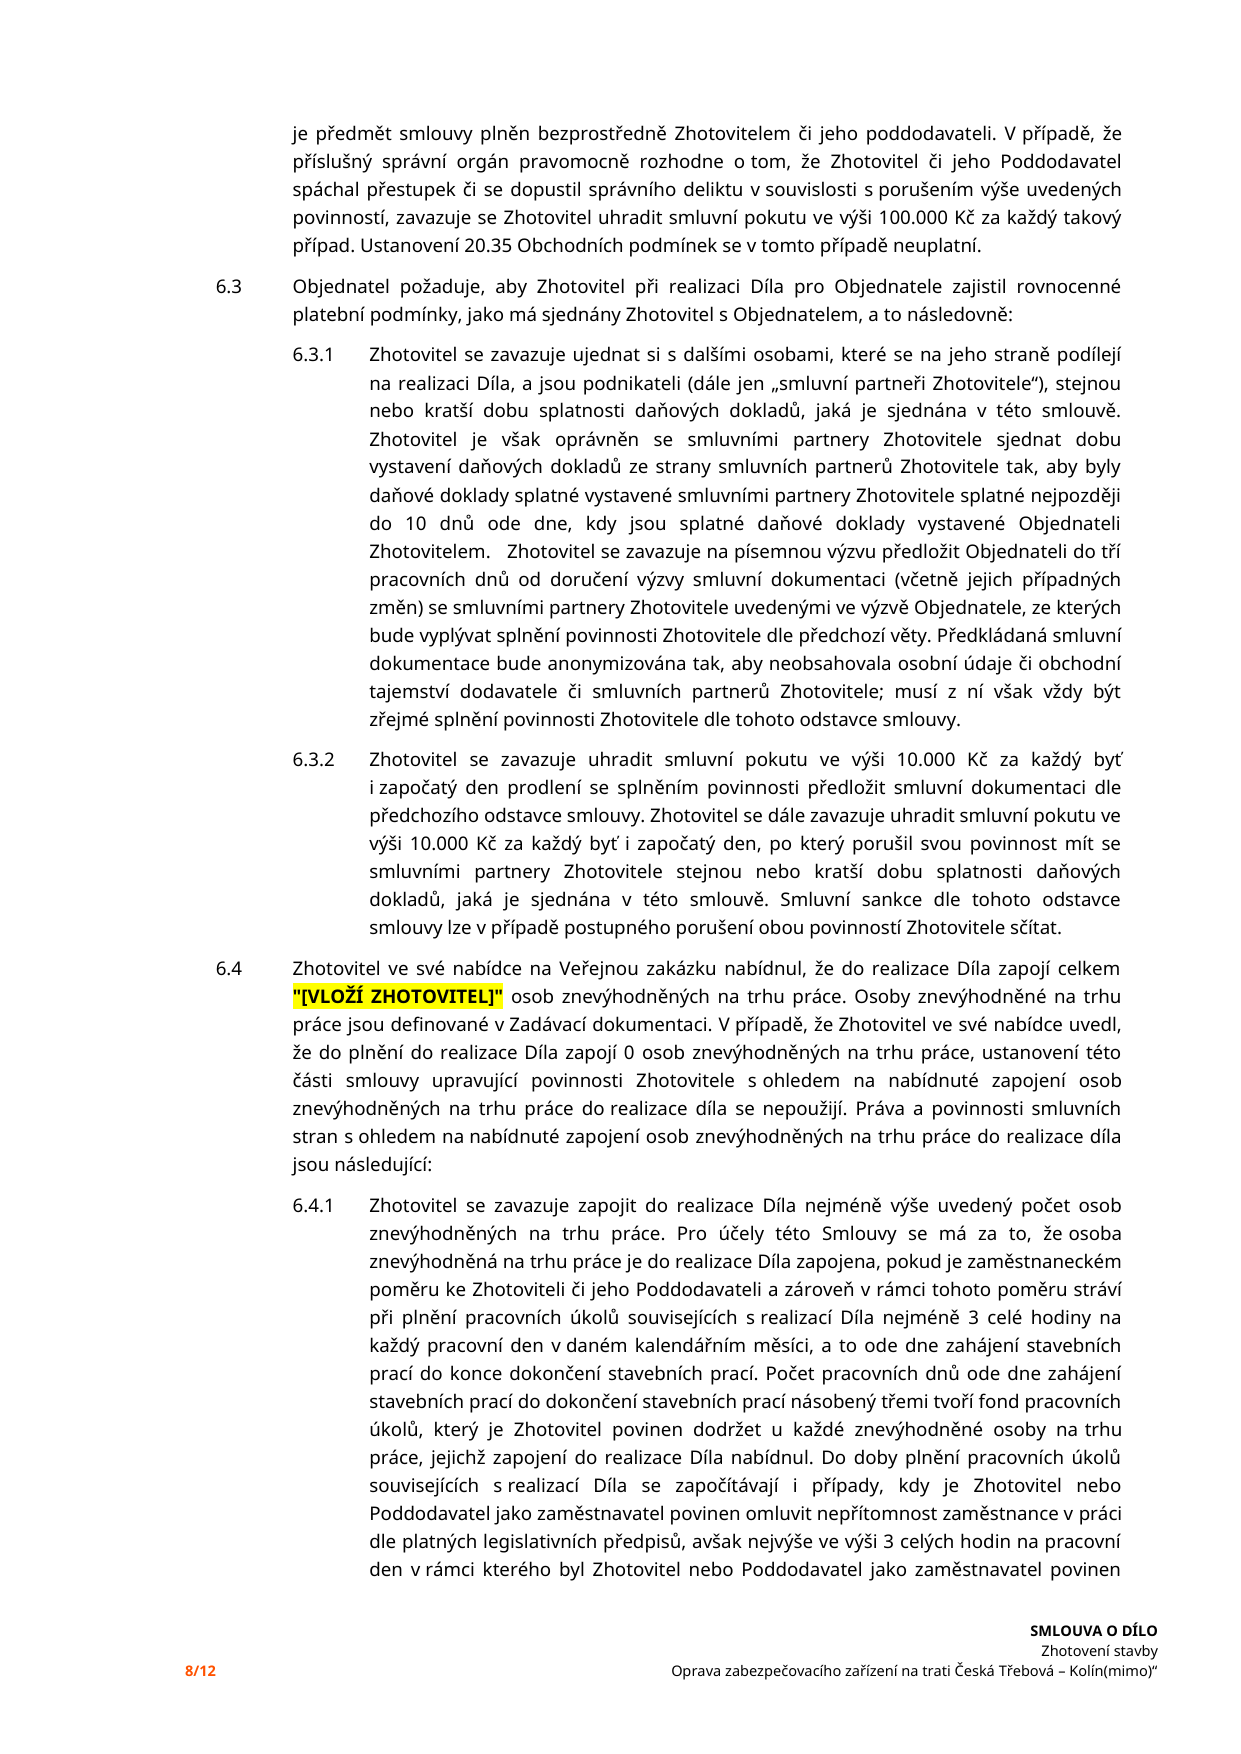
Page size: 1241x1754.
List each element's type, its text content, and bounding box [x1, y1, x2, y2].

text Zhotovitel se zavazuje uhradit smluvní pokutu ve výši 10.000 Kč za každý byť i započatý den prodlení se splněním povinnosti předložit smluvní dokumentaci dle předchozího odstavce smlouvy. Zhotovitel se dále zavazuje uhradit smluvní pokutu ve výši 10.000 Kč za každý byť i započatý den, po který porušil svou povinnost mít se smluvními partnery Zhotovitele stejnou nebo kratší dobu splatnosti daňových dokladů, jaká je sjednána v této smlouvě. Smluvní sankce dle tohoto odstavce smlouvy lze v případě postupného porušení obou povinností Zhotovitele sčítat. [292, 747, 1122, 940]
text Zhotovitel ve své nabídce na Veřejnou zakázku nabídnul, že do realizace Díla zapojí celkem "[VLOŽÍ ZHOTOVITEL]" osob znevýhodněných na trhu práce. Osoby znevýhodněné na trhu práce jsou definované v Zadávací dokumentaci. V případě, že Zhotovitel ve své nabídce uvedl, že do plnění do realizace Díla zapojí 0 osob znevýhodněných na trhu práce, ustanovení této části smlouvy upravující povinnosti Zhotovitele s ohledem na nabídnuté zapojení osob znevýhodněných na trhu práce do realizace díla se nepoužijí. Práva a povinnosti smluvních stran s ohledem na nabídnuté zapojení osob znevýhodněných na trhu práce do realizace díla jsou následující: [216, 955, 1122, 1177]
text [216, 121, 1122, 258]
text Zhotovitel se zavazuje ujednat si s dalšími osobami, které se na jeho straně podílejí na realizaci Díla, a jsou podnikateli (dále jen „smluvní partneři Zhotovitele“), stejnou nebo kratší dobu splatnosti daňových dokladů, jaká je sjednána v této smlouvě. Zhotovitel je však oprávněn se smluvními partnery Zhotovitele sjednat dobu vystavení daňových dokladů ze strany smluvních partnerů Zhotovitele tak, aby byly daňové doklady splatné vystavené smluvními partnery Zhotovitele splatné nejpozději do 10 dnů ode dne, kdy jsou splatné daňové doklady vystavené Objednateli Zhotovitelem. Zhotovitel se zavazuje na písemnou výzvu předložit Objednateli do tří pracovních dnů od doručení výzvy smluvní dokumentaci (včetně jejich případných změn) se smluvními partnery Zhotovitele uvedenými ve výzvě Objednatele, ze kterých bude vyplývat splnění povinnosti Zhotovitele dle předchozí věty. Předkládaná smluvní dokumentace bude anonymizována tak, aby neobsahovala osobní údaje či obchodní tajemství dodavatele či smluvních partnerů Zhotovitele; musí z ní však vždy být zřejmé splnění povinnosti Zhotovitele dle tohoto odstavce smlouvy. [292, 342, 1122, 732]
text Objednatel požaduje, aby Zhotovitel při realizaci Díla pro Objednatele zajistil rovnocenné platební podmínky, jako má sjednány Zhotovitel s Objednatelem, a to následovně: [216, 273, 1122, 327]
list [292, 1192, 1122, 1582]
